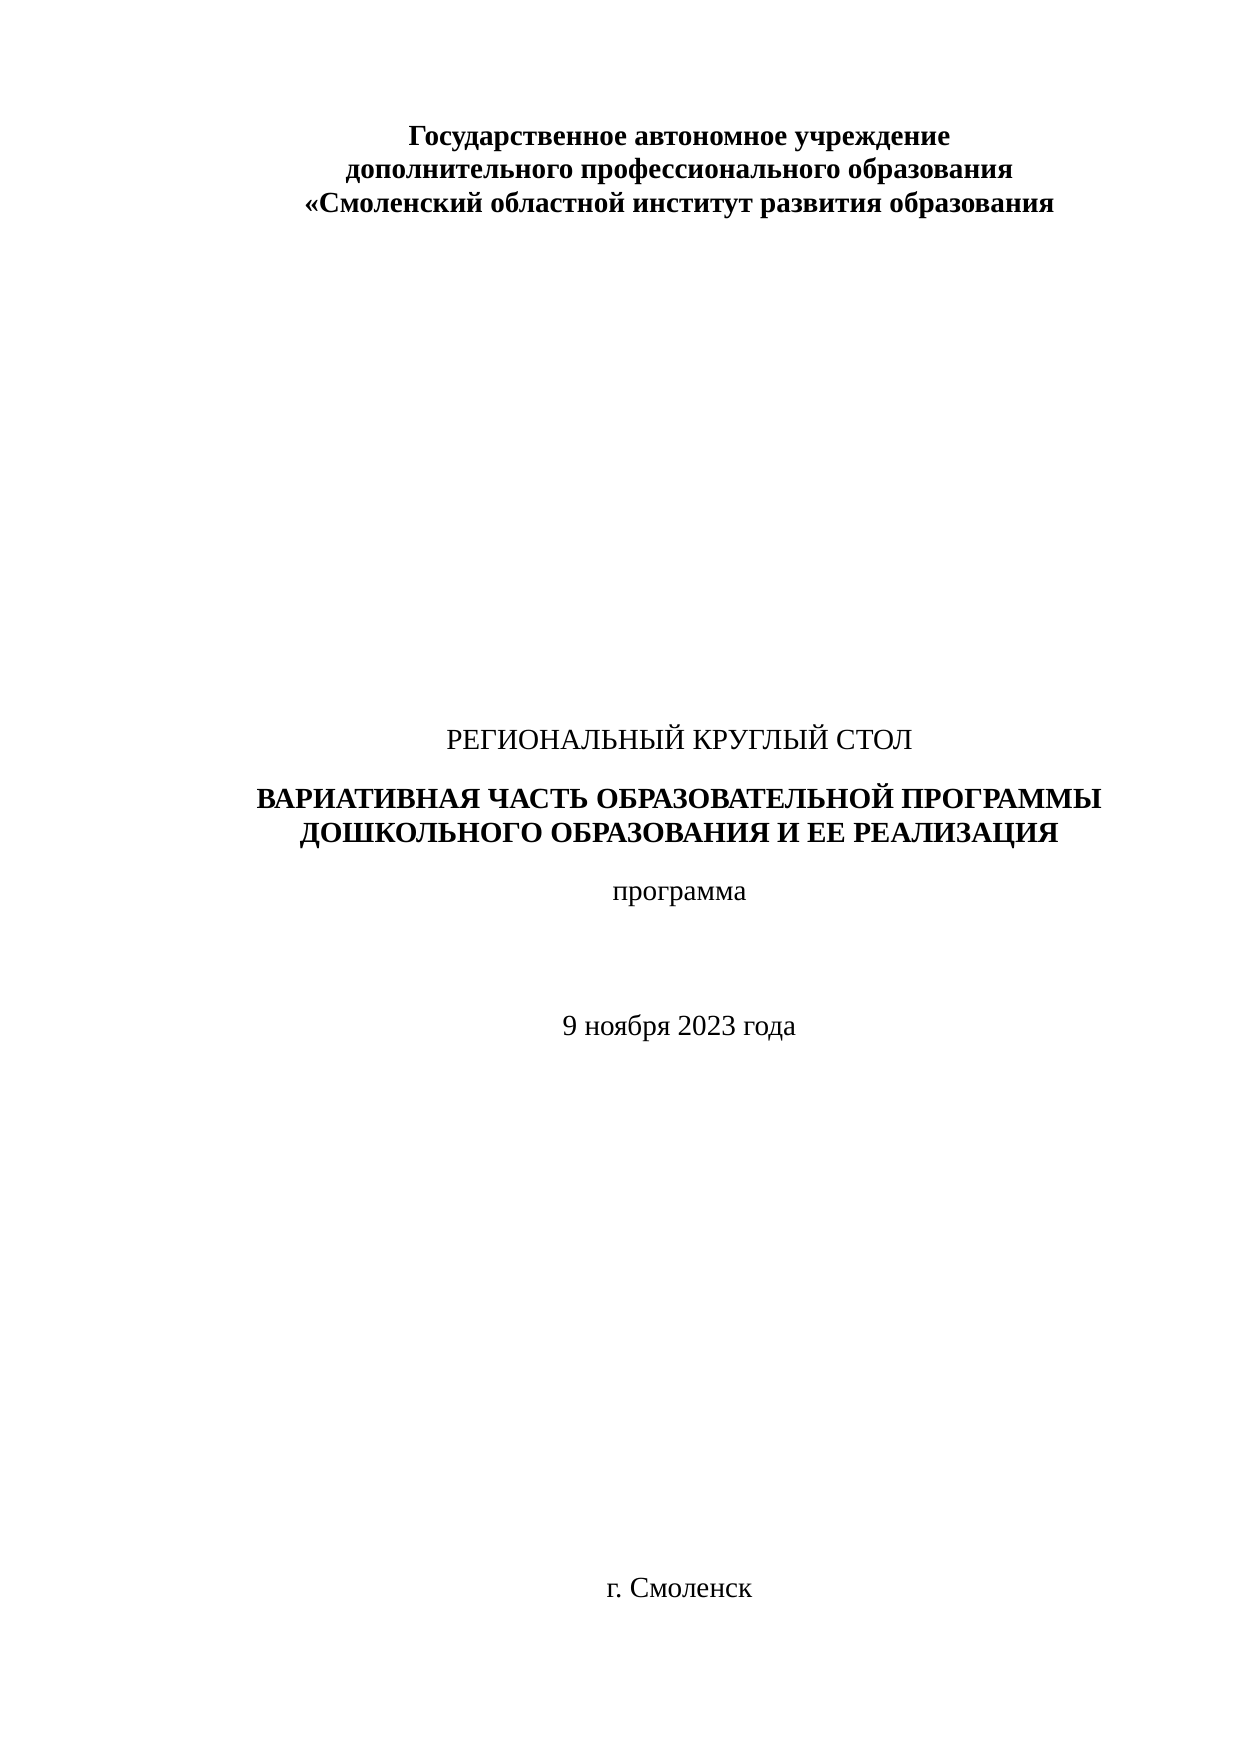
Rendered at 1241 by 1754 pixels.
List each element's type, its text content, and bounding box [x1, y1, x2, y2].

text 9 ноября 2023 года [177, 1008, 1181, 1042]
text программа [177, 873, 1181, 907]
text г. Смоленск [177, 1571, 1181, 1604]
text ВАРИАТИВНАЯ ЧАСТЬ ОБРАЗОВАТЕЛЬНОЙ ПРОГРАММЫ ДОШКОЛЬНОГО ОБРАЗОВАНИЯ И ЕЕ РЕАЛИЗАЦИЯ [177, 781, 1181, 848]
text РЕГИОНАЛЬНЫЙ КРУГЛЫЙ СТОЛ [177, 722, 1181, 755]
text Государственное автономное учреждение дополнительного профессионального образования [177, 118, 1181, 185]
text «Смоленский областной институт развития образования [177, 185, 1181, 219]
